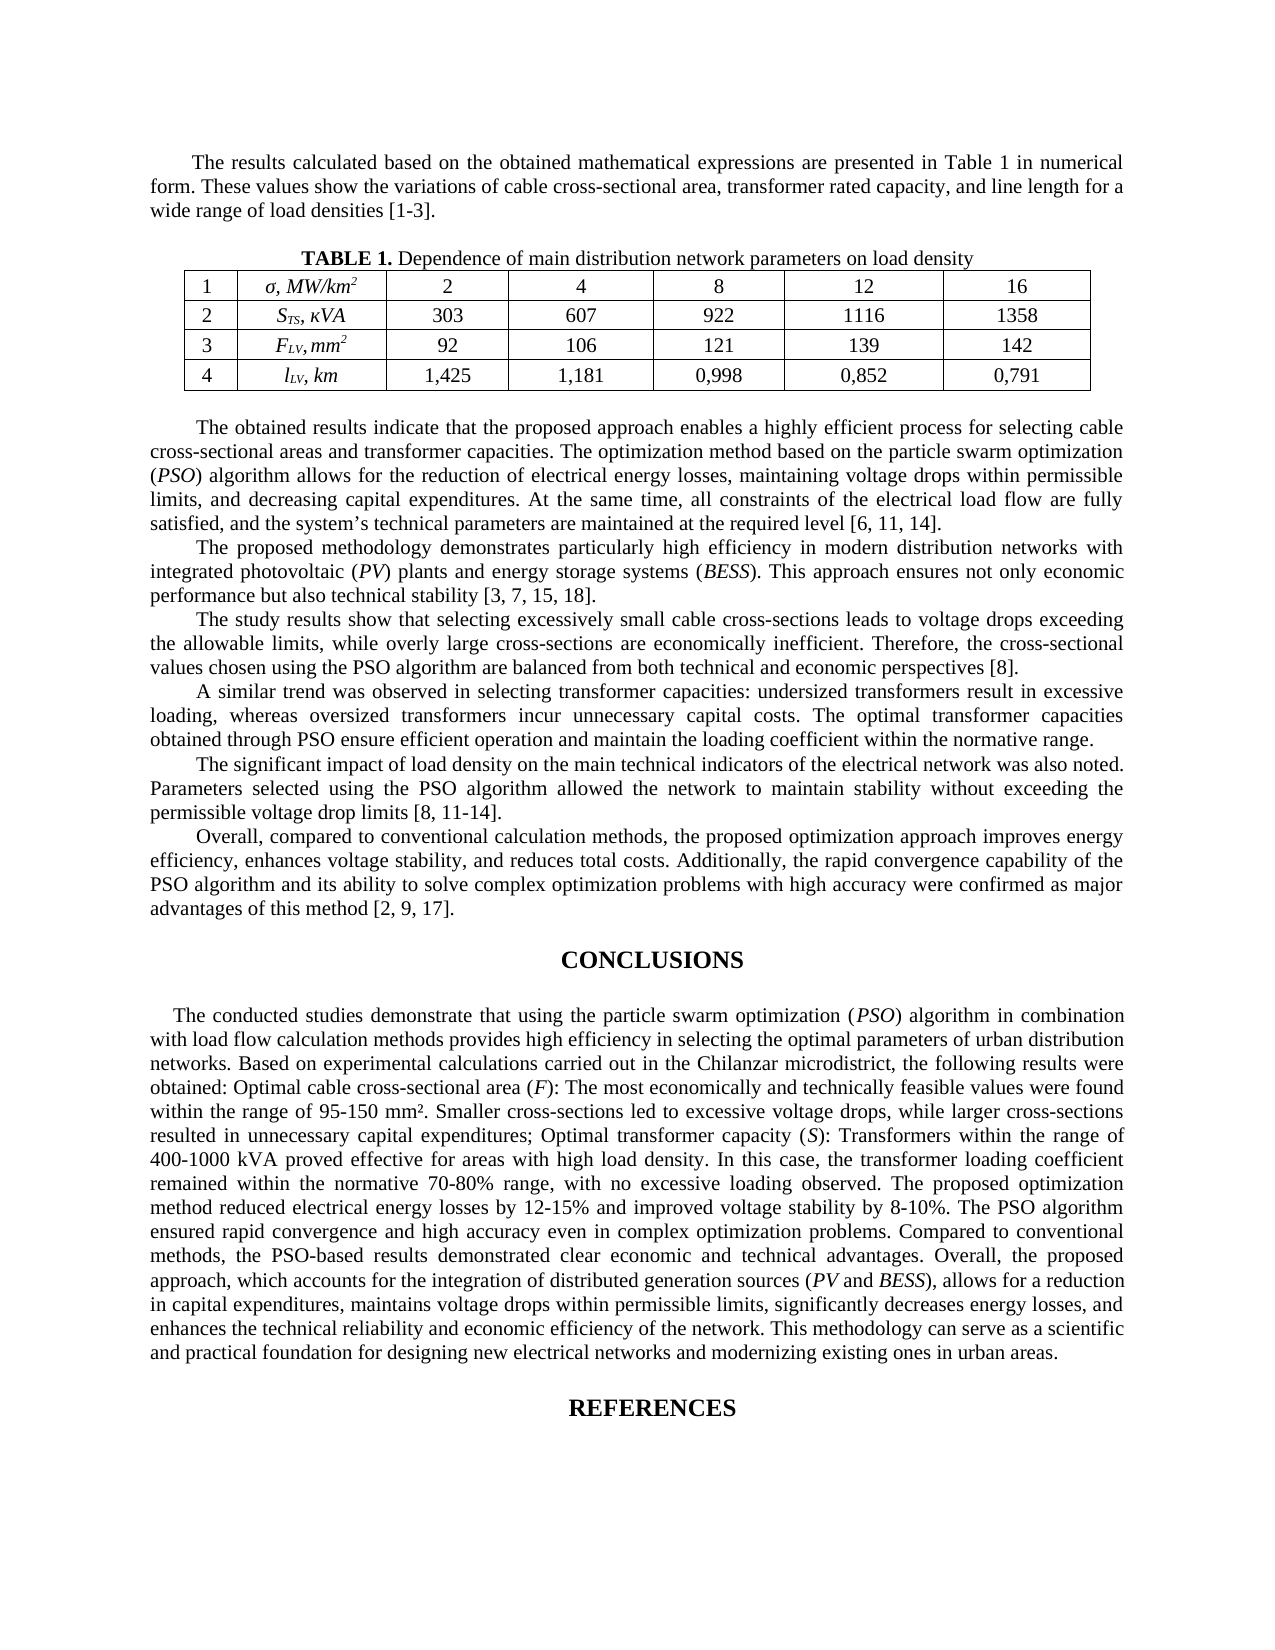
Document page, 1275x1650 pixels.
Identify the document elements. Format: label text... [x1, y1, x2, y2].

text The conducted studies demonstrate that using the particle swarm optimization (PSO) algorithm in combination with load flow calculation methods provides high efficiency in selecting the optimal parameters of urban distribution networks. Based on experimental calculations carried out in the Chilanzar microdistrict, the following results were obtained: Optimal cable cross-sectional area (F): The most economically and technically feasible values were found within the range of 95-150 mm². Smaller cross-sections led to excessive voltage drops, while larger cross-sections resulted in unnecessary capital expenditures; Optimal transformer capacity (S): Transformers within the range of 400-1000 kVA proved effective for areas with high load density. In this case, the transformer loading coefficient remained within the normative 70-80% range, with no excessive loading observed. The proposed optimization method reduced electrical energy losses by 12-15% and improved voltage stability by 8-10%. The PSO algorithm ensured rapid convergence and high accuracy even in complex optimization problems. Compared to conventional methods, the PSO-based results demonstrated clear economic and technical advantages. Overall, the proposed approach, which accounts for the integration of distributed generation sources (PV and BESS), allows for a reduction in capital expenditures, maintains voltage drops within permissible limits, significantly decreases energy losses, and enhances the technical reliability and economic efficiency of the network. This methodology can serve as a scientific and practical foundation for designing new electrical networks and modernizing existing ones in urban areas. [150, 1003, 1125, 1364]
table_cell 303 [387, 301, 508, 329]
text The significant impact of load density on the main technical indicators of the electrical network was also noted. Parameters selected using the PSO algorithm allowed the network to maintain stability without exceeding the permissible voltage drop limits [8, 11-14]. [150, 751, 1125, 824]
table_cell 1,425 [387, 360, 508, 389]
text The obtained results indicate that the proposed approach enables a highly efficient process for selecting cable cross-sectional areas and transformer capacities. The optimization method based on the particle swarm optimization (PSO) algorithm allows for the reduction of electrical energy losses, maintaining voltage drops within permissible limits, and decreasing capital expenditures. At the same time, all constraints of the electrical load flow are fully satisfied, and the system’s technical parameters are maintained at the required level [6, 11, 14]. [150, 414, 1125, 535]
table_cell 1116 [785, 301, 943, 329]
table_cell 1358 [944, 301, 1090, 329]
table_cell 3 [185, 330, 237, 359]
text The proposed methodology demonstrates particularly high efficiency in modern distribution networks with integrated photovoltaic (PV) plants and energy storage systems (BESS). This approach ensures not only economic performance but also technical stability [3, 7, 15, 18]. [150, 535, 1125, 607]
table_cell 142 [944, 330, 1090, 359]
table_header 1 [185, 271, 237, 300]
table_header 4 [509, 271, 653, 300]
text Overall, compared to conventional calculation methods, the proposed optimization approach improves energy efficiency, enhances voltage stability, and reduces total costs. Additionally, the rapid convergence capability of the PSO algorithm and its ability to solve complex optimization problems with high accuracy were confirmed as major advantages of this method [2, 9, 17]. [150, 824, 1125, 920]
table_header 12 [785, 271, 943, 300]
table_header σ, MW/km2 [238, 271, 386, 300]
table_cell 92 [387, 330, 508, 359]
table_cell 0,852 [785, 360, 943, 389]
table_cell 4 [185, 360, 237, 389]
table_cell 0,791 [944, 360, 1090, 389]
table_cell 607 [509, 301, 653, 329]
table_cell STS, кVА [238, 301, 386, 329]
text The study results show that selecting excessively small cable cross-sections leads to voltage drops exceeding the allowable limits, while overly large cross-sections are economically inefficient. Therefore, the cross-sectional values chosen using the PSO algorithm are balanced from both technical and economic perspectives [8]. [150, 607, 1125, 679]
text REFERENCES [150, 1393, 1125, 1422]
table_cell 1,181 [509, 360, 653, 389]
table_cell 922 [654, 301, 784, 329]
table_cell FLV, mm2 [238, 330, 386, 359]
table_cell lLV, km [238, 360, 386, 389]
table_header 8 [654, 271, 784, 300]
table_cell 0,998 [654, 360, 784, 389]
text TABLE 1. Dependence of main distribution network parameters on load density [150, 246, 1125, 270]
text A similar trend was observed in selecting transformer capacities: undersized transformers result in excessive loading, whereas oversized transformers incur unnecessary capital costs. The optimal transformer capacities obtained through PSO ensure efficient operation and maintain the loading coefficient within the normative range. [150, 679, 1125, 751]
table_cell 139 [785, 330, 943, 359]
text The results calculated based on the obtained mathematical expressions are presented in Table 1 in numerical form. These values show the variations of cable cross-sectional area, transformer rated capacity, and line length for a wide range of load densities [1-3]. [150, 150, 1125, 222]
table_header 16 [944, 271, 1090, 300]
text CONCLUSIONS [150, 945, 1125, 974]
table_header 2 [387, 271, 508, 300]
table_cell 106 [509, 330, 653, 359]
table_cell 2 [185, 301, 237, 329]
table_cell 121 [654, 330, 784, 359]
